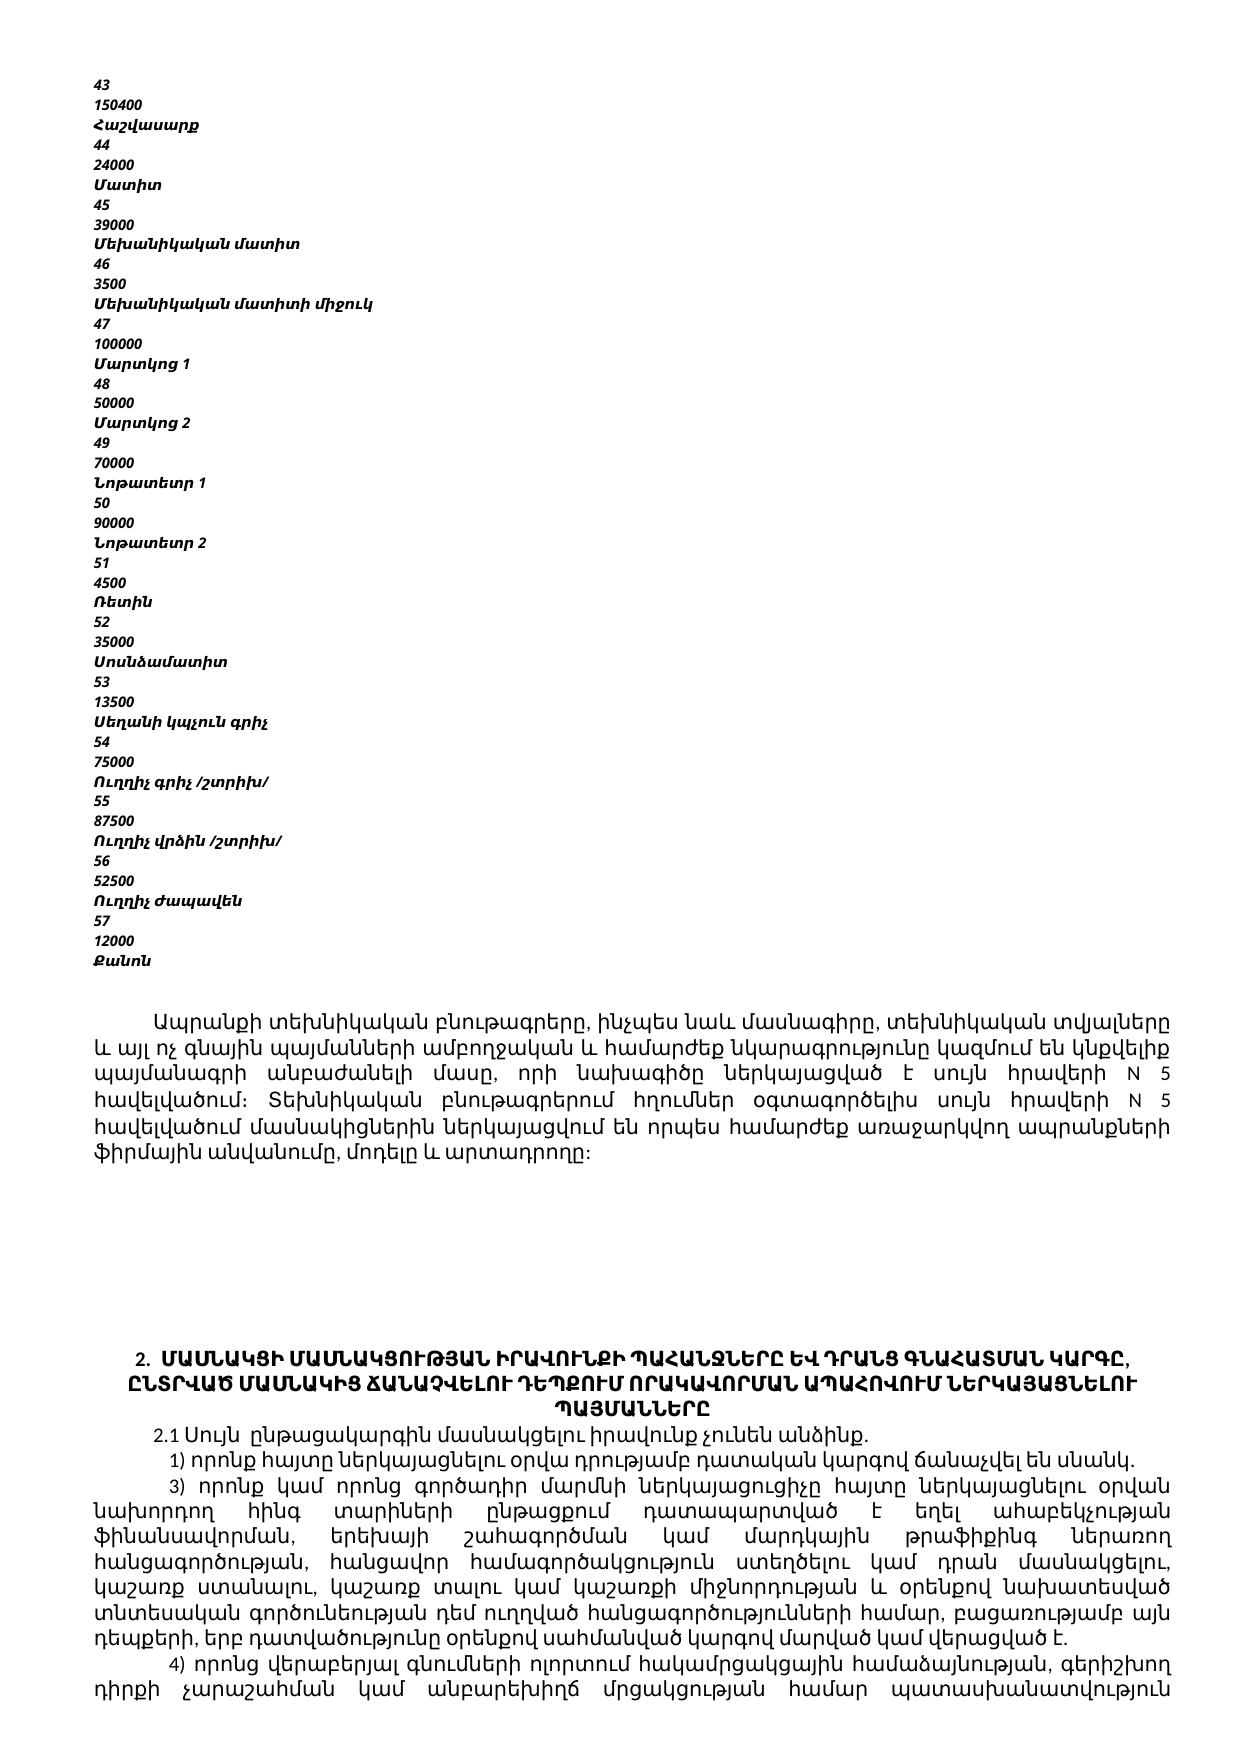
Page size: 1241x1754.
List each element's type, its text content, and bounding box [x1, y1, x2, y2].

text 2. ՄԱՍՆԱԿՑԻ ՄԱՍՆԱԿՑՈՒԹՅԱՆ ԻՐԱՎՈՒՆՔԻ ՊԱՀԱՆՋՆԵՐԸ ԵՎ ԴՐԱՆՑ ԳՆԱՀԱՏՄԱՆ ԿԱՐԳԸ, ԸՆՏՐՎԱԾ ՄԱՍՆԱԿԻՑ ՃԱՆԱՉՎԵԼՈՒ ԴԵՊՔՈՒՄ ՈՐԱԿԱՎՈՐՄԱՆ ԱՊԱՀՈՎՈՒՄ ՆԵՐԿԱՅԱՑՆԵԼՈՒ ՊԱՅՄԱՆՆԵՐԸ [94, 1346, 1171, 1422]
text Ապրանքի տեխնիկական բնութագրերը, ինչպես նաև մասնագիրը, տեխնիկական տվյալները և այլ ոչ գնային պայմանների ամբողջական և համարժեք նկարագրությունը կազմում են կնքվելիք պայմանագրի անբաժանելի մասը, որի նախագիծը ներկայացված է սույն հրավերի N 5 հավելվածում։ Տեխնիկական բնութագրերում հղումներ օգտագործելիս սույն հրավերի N 5 հավելվածում մասնակիցներին ներկայացվում են որպես համարժեք առաջարկվող ապրանքների ֆիրմային անվանումը, մոդելը և արտադրողը: [94, 1009, 1171, 1165]
text 1) որոնք հայտը ներկայացնելու օրվա դրությամբ դատական կարգով ճանաչվել են սնանկ. [94, 1447, 1171, 1473]
text 2.1 Սույն ընթացակարգին մասնակցելու իրավունք չունեն անձինք. [94, 1422, 1171, 1447]
text 3) որոնք կամ որոնց գործադիր մարմնի ներկայացուցիչը հայտը ներկայացնելու օրվան նախորդող հինգ տարիների ընթացքում դատապարտված է եղել ահաբեկչության ֆինանսավորման, երեխայի շահագործման կամ մարդկային թրաֆիքինգ ներառող հանցագործության, հանցավոր համագործակցություն ստեղծելու կամ դրան մասնակցելու, կաշառք ստանալու, կաշառք տալու կամ կաշառքի միջնորդության և օրենքով նախատեսված տնտեսական գործունեության դեմ ուղղված հանցագործությունների համար, բացառությամբ այն դեպքերի, երբ դատվածությունը օրենքով սահմանված կարգով մարված կամ վերացված է. [94, 1473, 1171, 1651]
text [94, 1651, 1171, 1702]
